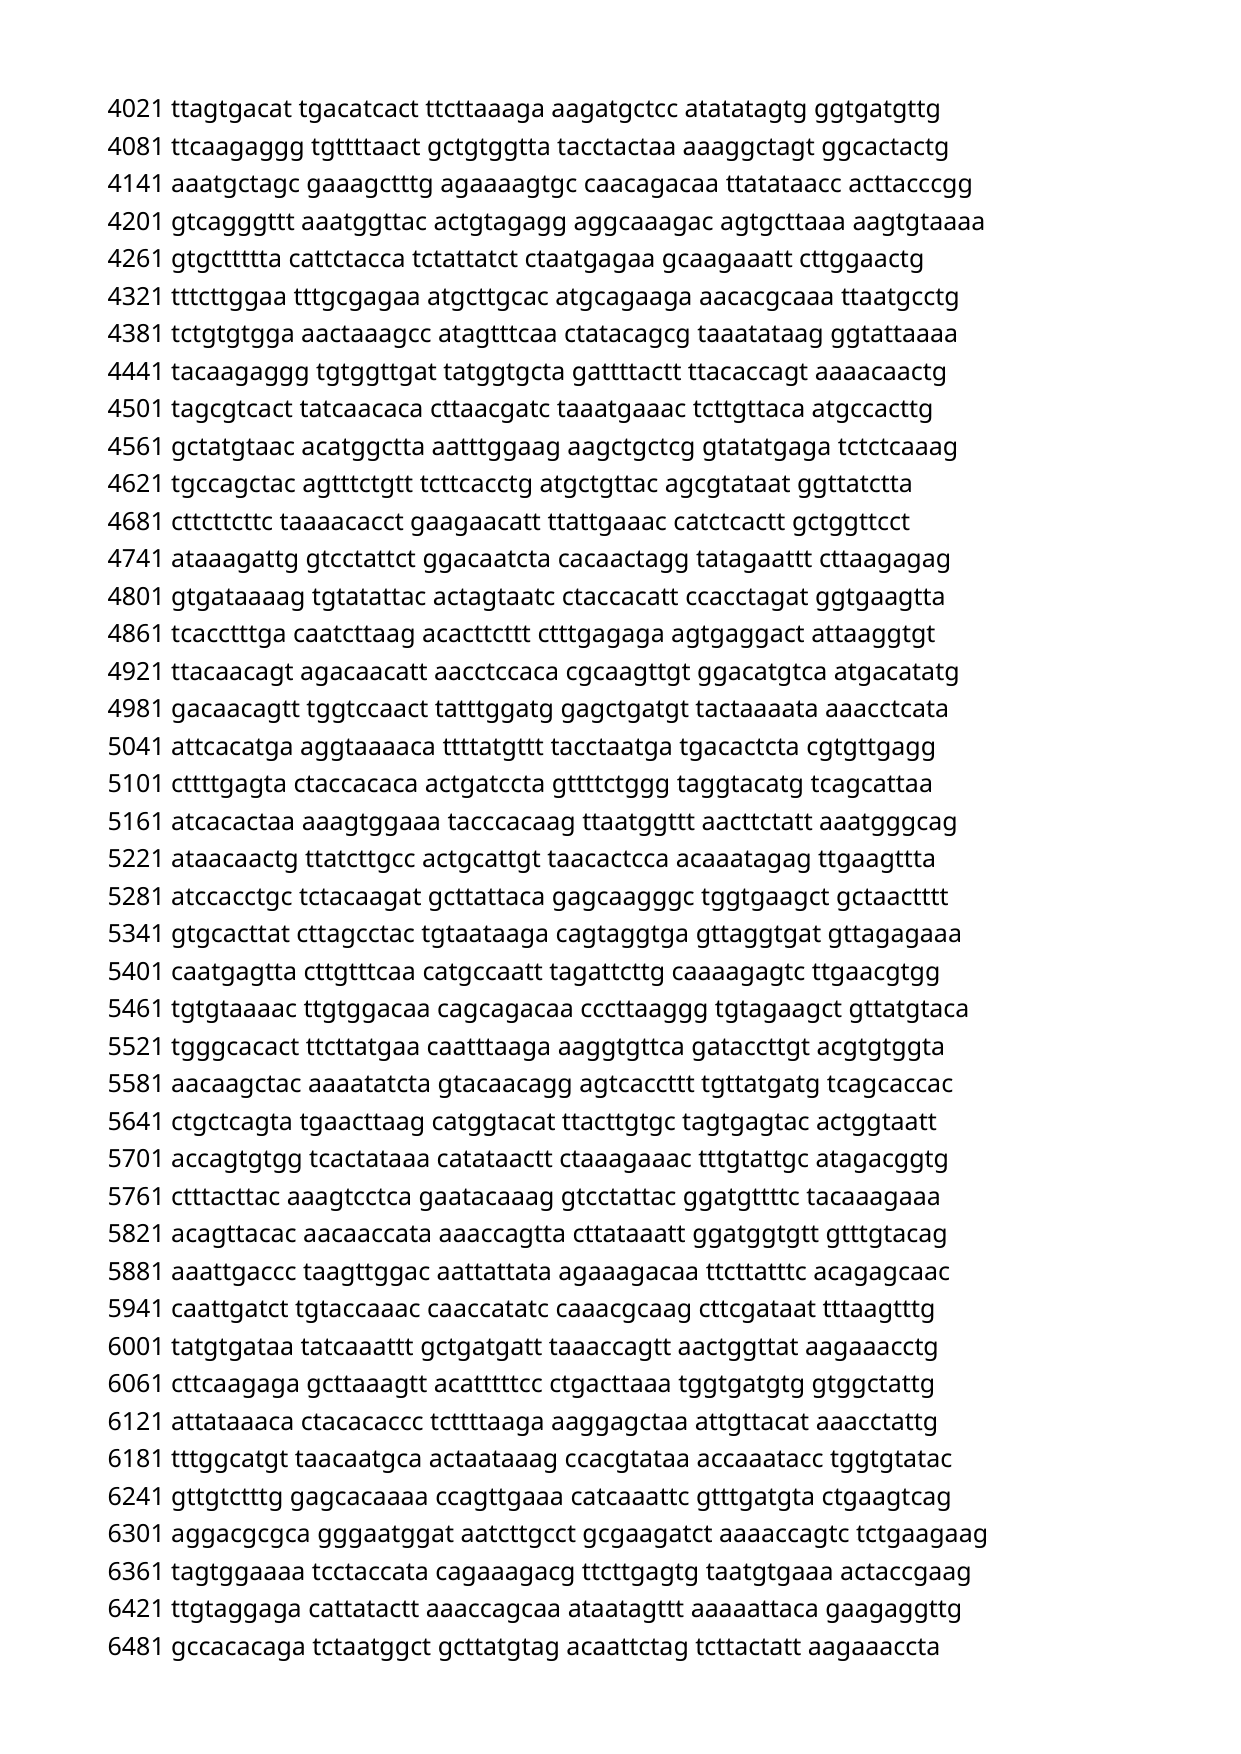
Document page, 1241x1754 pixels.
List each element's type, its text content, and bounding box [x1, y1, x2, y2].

text 4201 gtcagggttt aaatggttac actgtagagg aggcaaagac agtgcttaaa aagtgtaaaa [75, 202, 1165, 239]
text 5641 ctgctcagta tgaacttaag catggtacat ttacttgtgc tagtgagtac actggtaatt [75, 1102, 1165, 1139]
text 6181 tttggcatgt taacaatgca actaataaag ccacgtataa accaaatacc tggtgtatac [75, 1439, 1165, 1477]
text 5461 tgtgtaaaac ttgtggacaa cagcagacaa cccttaaggg tgtagaagct gttatgtaca [75, 989, 1165, 1027]
text 4741 ataaagattg gtcctattct ggacaatcta cacaactagg tatagaattt cttaagagag [75, 539, 1165, 577]
text 4381 tctgtgtgga aactaaagcc atagtttcaa ctatacagcg taaatataag ggtattaaaa [75, 314, 1165, 352]
text 4621 tgccagctac agtttctgtt tcttcacctg atgctgttac agcgtataat ggttatctta [75, 464, 1165, 502]
text 6061 cttcaagaga gcttaaagtt acatttttcc ctgacttaaa tggtgatgtg gtggctattg [75, 1364, 1165, 1402]
text 6301 aggacgcgca gggaatggat aatcttgcct gcgaagatct aaaaccagtc tctgaagaag [75, 1514, 1165, 1552]
text 5581 aacaagctac aaaatatcta gtacaacagg agtcaccttt tgttatgatg tcagcaccac [75, 1064, 1165, 1102]
text 4321 tttcttggaa tttgcgagaa atgcttgcac atgcagaaga aacacgcaaa ttaatgcctg [75, 277, 1165, 314]
text 4561 gctatgtaac acatggctta aatttggaag aagctgctcg gtatatgaga tctctcaaag [75, 427, 1165, 464]
text 4981 gacaacagtt tggtccaact tatttggatg gagctgatgt tactaaaata aaacctcata [75, 689, 1165, 727]
text 5521 tgggcacact ttcttatgaa caatttaaga aaggtgttca gataccttgt acgtgtggta [75, 1027, 1165, 1064]
text 4861 tcacctttga caatcttaag acacttcttt ctttgagaga agtgaggact attaaggtgt [75, 614, 1165, 652]
text 4141 aaatgctagc gaaagctttg agaaaagtgc caacagacaa ttatataacc acttacccgg [75, 164, 1165, 202]
text 5941 caattgatct tgtaccaaac caaccatatc caaacgcaag cttcgataat tttaagtttg [75, 1289, 1165, 1327]
text 6241 gttgtctttg gagcacaaaa ccagttgaaa catcaaattc gtttgatgta ctgaagtcag [75, 1477, 1165, 1514]
text 6481 gccacacaga tctaatggct gcttatgtag acaattctag tcttactatt aagaaaccta [75, 1627, 1165, 1664]
text 5221 ataacaactg ttatcttgcc actgcattgt taacactcca acaaatagag ttgaagttta [75, 839, 1165, 877]
text 6121 attataaaca ctacacaccc tcttttaaga aaggagctaa attgttacat aaacctattg [75, 1402, 1165, 1439]
text 5101 cttttgagta ctaccacaca actgatccta gttttctggg taggtacatg tcagcattaa [75, 764, 1165, 802]
text 4801 gtgataaaag tgtatattac actagtaatc ctaccacatt ccacctagat ggtgaagtta [75, 577, 1165, 614]
text 5881 aaattgaccc taagttggac aattattata agaaagacaa ttcttatttc acagagcaac [75, 1252, 1165, 1289]
text 5821 acagttacac aacaaccata aaaccagtta cttataaatt ggatggtgtt gtttgtacag [75, 1214, 1165, 1252]
text 6361 tagtggaaaa tcctaccata cagaaagacg ttcttgagtg taatgtgaaa actaccgaag [75, 1552, 1165, 1589]
text 6001 tatgtgataa tatcaaattt gctgatgatt taaaccagtt aactggttat aagaaacctg [75, 1327, 1165, 1364]
text 4681 cttcttcttc taaaacacct gaagaacatt ttattgaaac catctcactt gctggttcct [75, 502, 1165, 539]
text 5401 caatgagtta cttgtttcaa catgccaatt tagattcttg caaaagagtc ttgaacgtgg [75, 952, 1165, 989]
text 5761 ctttacttac aaagtcctca gaatacaaag gtcctattac ggatgttttc tacaaagaaa [75, 1177, 1165, 1214]
text 4921 ttacaacagt agacaacatt aacctccaca cgcaagttgt ggacatgtca atgacatatg [75, 652, 1165, 689]
text 5281 atccacctgc tctacaagat gcttattaca gagcaagggc tggtgaagct gctaactttt [75, 877, 1165, 914]
text 5041 attcacatga aggtaaaaca ttttatgttt tacctaatga tgacactcta cgtgttgagg [75, 727, 1165, 764]
text 4081 ttcaagaggg tgttttaact gctgtggtta tacctactaa aaaggctagt ggcactactg [75, 127, 1165, 164]
text 4021 ttagtgacat tgacatcact ttcttaaaga aagatgctcc atatatagtg ggtgatgttg [75, 89, 1165, 127]
text 4261 gtgcttttta cattctacca tctattatct ctaatgagaa gcaagaaatt cttggaactg [75, 239, 1165, 277]
text 4501 tagcgtcact tatcaacaca cttaacgatc taaatgaaac tcttgttaca atgccacttg [75, 389, 1165, 427]
text 5701 accagtgtgg tcactataaa catataactt ctaaagaaac tttgtattgc atagacggtg [75, 1139, 1165, 1177]
text 5341 gtgcacttat cttagcctac tgtaataaga cagtaggtga gttaggtgat gttagagaaa [75, 914, 1165, 952]
text 6421 ttgtaggaga cattatactt aaaccagcaa ataatagttt aaaaattaca gaagaggttg [75, 1589, 1165, 1627]
text 4441 tacaagaggg tgtggttgat tatggtgcta gattttactt ttacaccagt aaaacaactg [75, 352, 1165, 389]
text 5161 atcacactaa aaagtggaaa tacccacaag ttaatggttt aacttctatt aaatgggcag [75, 802, 1165, 839]
